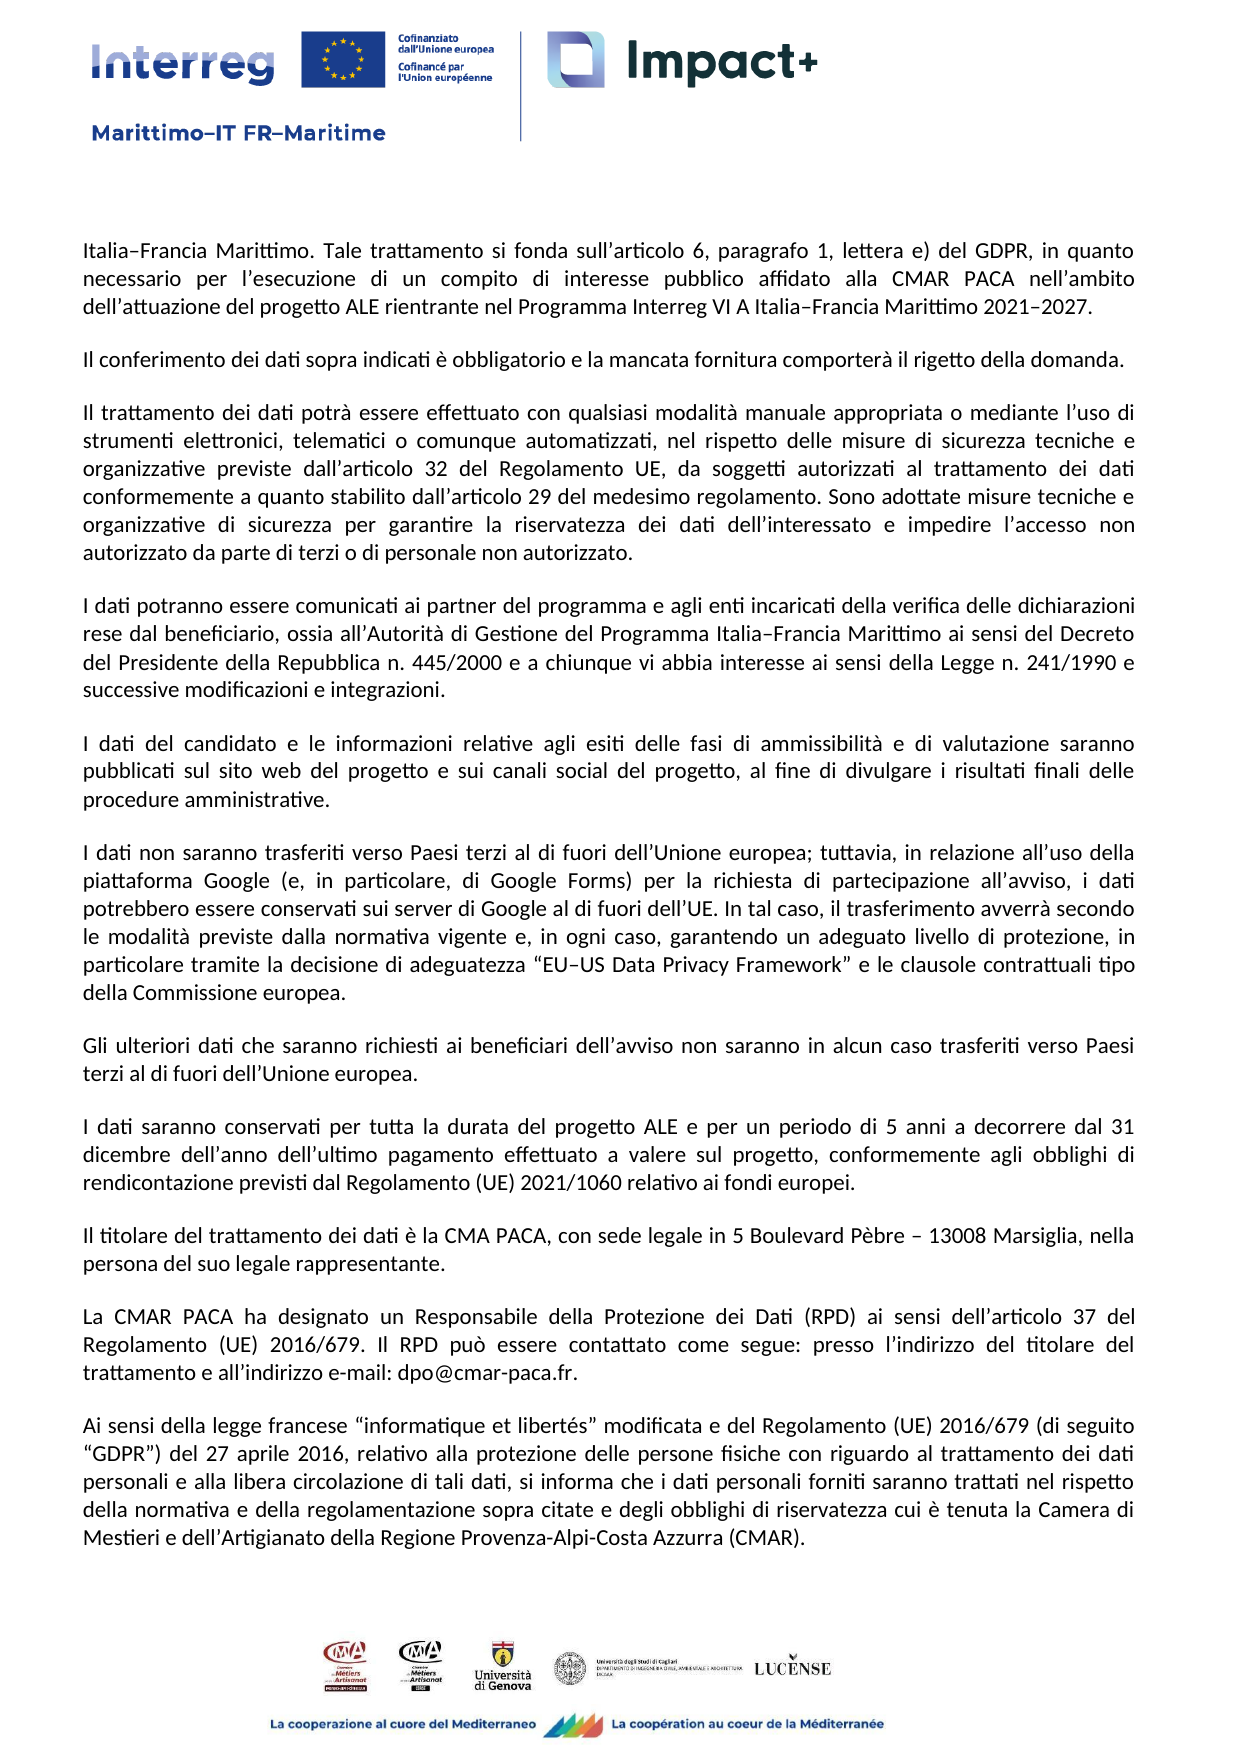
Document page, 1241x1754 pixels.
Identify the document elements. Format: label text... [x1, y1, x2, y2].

text I dati non saranno trasferiti verso Paesi terzi al di fuori dell’Unione europea; tuttavia, in relazione all’uso della piattaforma Google (e, in particolare, di Google Forms) per la richiesta di partecipazione all’avviso, i dati potrebbero essere conservati sui server di Google al di fuori dell’UE. In tal caso, il trasferimento avverrà secondo le modalità previste dalla normativa vigente e, in ogni caso, garantendo un adeguato livello di protezione, in particolare tramite la decisione di adeguatezza “EU–US Data Privacy Framework” e le clausole contrattuali tipo della Commissione europea. [83, 838, 1137, 1006]
text Gli ulteriori dati che saranno richiesti ai beneficiari dell’avviso non saranno in alcun caso trasferiti verso Paesi terzi al di fuori dell’Unione europea. [83, 1031, 1137, 1087]
picture [267, 1704, 888, 1746]
text I dati saranno conservati per tutta la durata del progetto ALE e per un periodo di 5 anni a decorrere dal 31 dicembre dell’anno dell’ultimo pagamento effettuato a valere sul progetto, conformemente agli obblighi di rendicontazione previsti dal Regolamento (UE) 2021/1060 relativo ai fondi europei. [83, 1112, 1137, 1196]
picture [312, 1631, 847, 1696]
text I dati potranno essere comunicati ai partner del programma e agli enti incaricati della verifica delle dichiarazioni rese dal beneficiario, ossia all’Autorità di Gestione del Programma Italia–Francia Marittimo ai sensi del Decreto del Presidente della Repubblica n. 445/2000 e a chiunque vi abbia interesse ai sensi della Legge n. 241/1990 e successive modificazioni e integrazioni. [83, 592, 1137, 704]
text I dati del candidato e le informazioni relative agli esiti delle fasi di ammissibilità e di valutazione saranno pubblicati sul sito web del progetto e sui canali social del progetto, al fine di divulgare i risultati finali delle procedure amministrative. [83, 729, 1137, 813]
text Il titolare del trattamento dei dati è la CMA PACA, con sede legale in 5 Boulevard Pèbre – 13008 Marsiglia, nella persona del suo legale rappresentante. [83, 1221, 1137, 1277]
text La CMAR PACA ha designato un Responsabile della Protezione dei Dati (RPD) ai sensi dell’articolo 37 del Regolamento (UE) 2016/679. Il RPD può essere contattato come segue: presso l’indirizzo del titolare del trattamento e all’indirizzo e-mail: dpo@cmar-paca.fr. [83, 1302, 1137, 1386]
text Il conferimento dei dati sopra indicati è obbligatorio e la mancata fornitura comporterà il rigetto della domanda. [83, 345, 1137, 373]
picture [82, 0, 833, 177]
text Ai sensi della legge francese “informatique et libertés” modificata e del Regolamento (UE) 2016/679 (di seguito “GDPR”) del 27 aprile 2016, relativo alla protezione delle persone fisiche con riguardo al trattamento dei dati personali e alla libera circolazione di tali dati, si informa che i dati personali forniti saranno trattati nel rispetto della normativa e della regolamentazione sopra citate e degli obblighi di riservatezza cui è tenuta la Camera di Mestieri e dell’Artigianato della Regione Provenza-Alpi-Costa Azzurra (CMAR). [83, 1411, 1137, 1551]
text Il trattamento dei dati potrà essere effettuato con qualsiasi modalità manuale appropriata o mediante l’uso di strumenti elettronici, telematici o comunque automatizzati, nel rispetto delle misure di sicurezza tecniche e organizzative previste dall’articolo 32 del Regolamento UE, da soggetti autorizzati al trattamento dei dati conformemente a quanto stabilito dall’articolo 29 del medesimo regolamento. Sono adottate misure tecniche e organizzative di sicurezza per garantire la riservatezza dei dati dell’interessato e impedire l’accesso non autorizzato da parte di terzi o di personale non autorizzato. [83, 398, 1137, 567]
